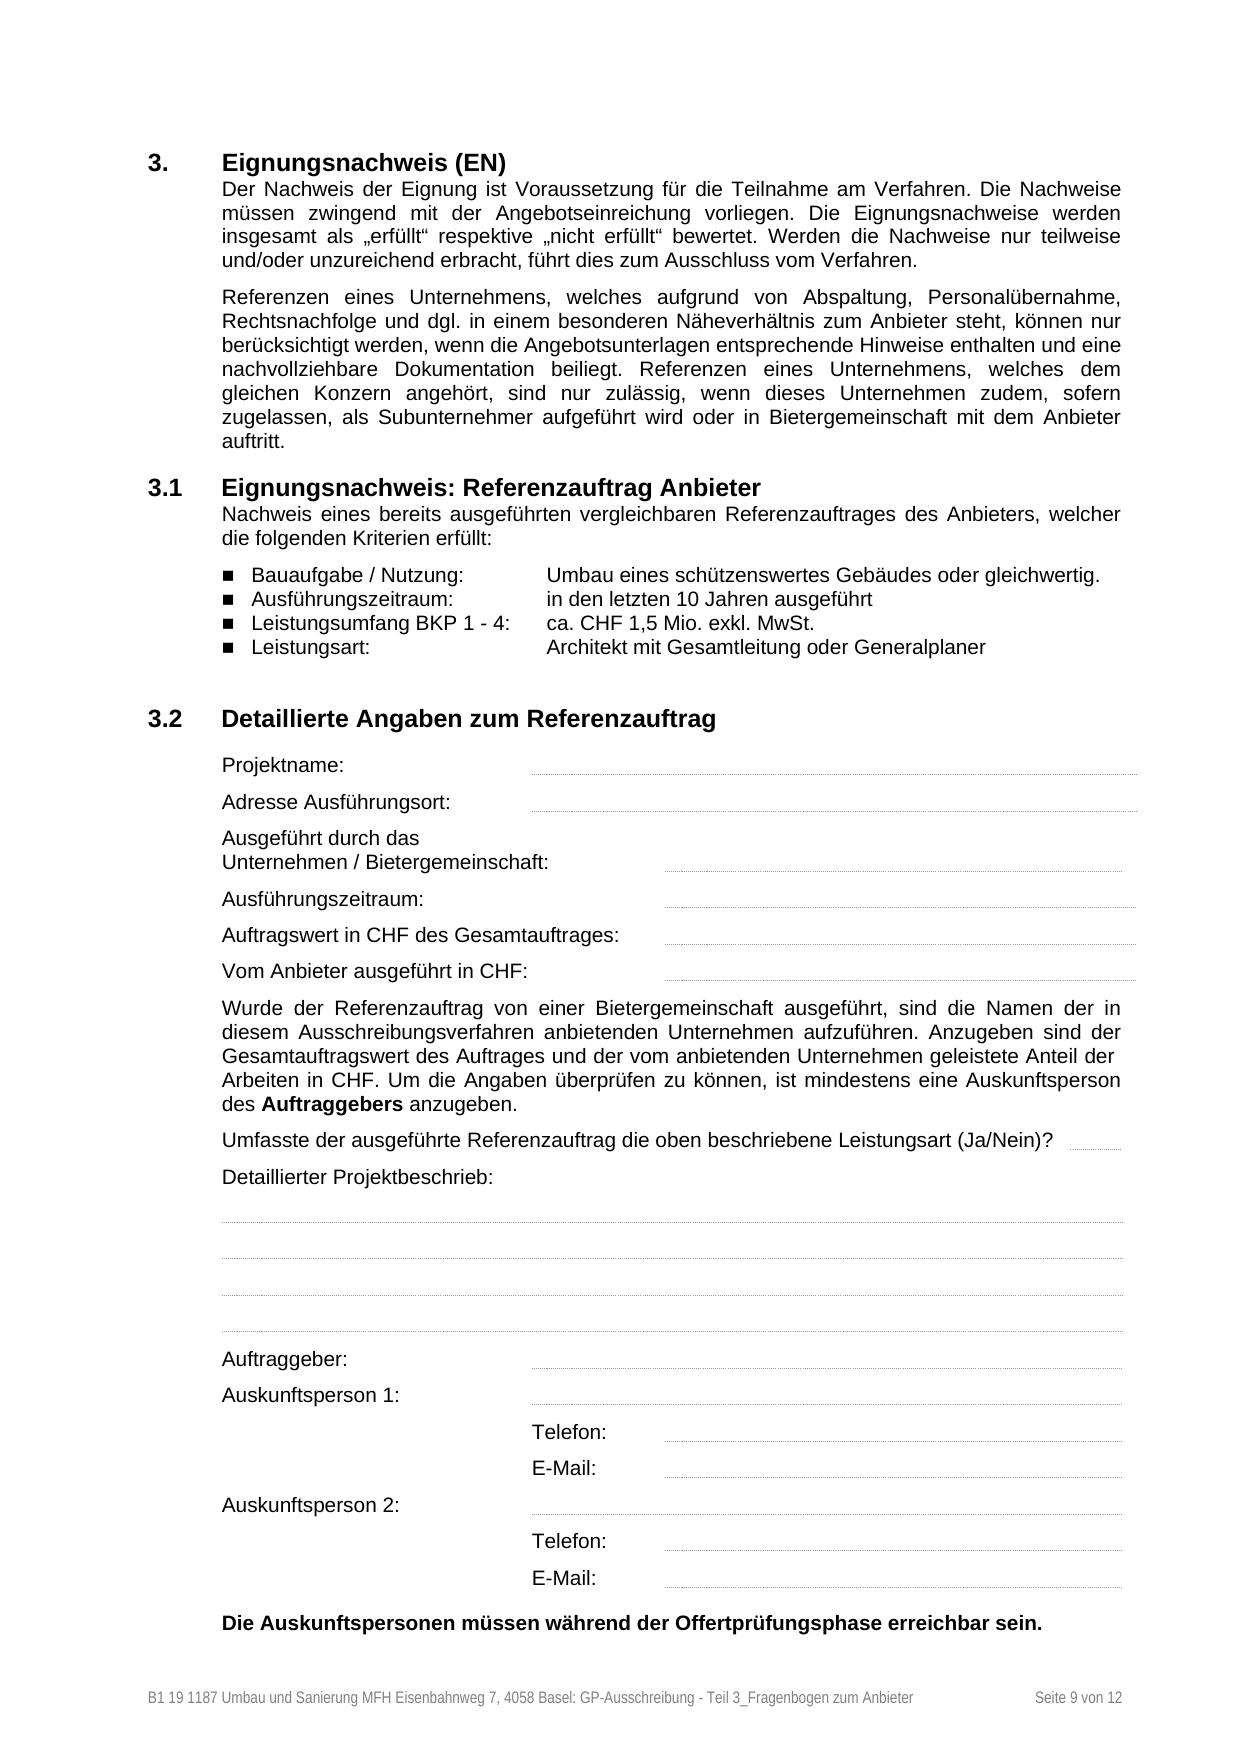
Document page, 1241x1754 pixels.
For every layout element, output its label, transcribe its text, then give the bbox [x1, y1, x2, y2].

text Unternehmen / Bietergemeinschaft: [222, 850, 1122, 874]
list Leistungsumfang BKP 1 - 4: ca. CHF 1,5 Mio. exkl. MwSt. [222, 611, 1122, 635]
text Die Auskunftspersonen müssen während der Offertprüfungsphase erreichbar sein. [222, 1610, 1122, 1634]
text Referenzen eines Unternehmens, welches aufgrund von Abspaltung, Personalübernahme, Rechtsnachfolge und dgl. in einem besonderen Näheverhältnis zum Anbieter steht, können nur berücksichtigt werden, wenn die Angebotsunterlagen entsprechende Hinweise enthalten und eine nachvollziehbare Dokumentation beiliegt. Referenzen eines Unternehmens, welches dem gleichen Konzern angehört, sind nur zulässig, wenn dieses Unternehmen zudem, sofern zugelassen, als Subunternehmer aufgeführt wird oder in Bietergemeinschaft mit dem Anbieter auftritt. [222, 285, 1122, 452]
text Ausgeführt durch das [222, 826, 1122, 850]
text E-Mail: [222, 1456, 1122, 1480]
list Bauaufgabe / Nutzung: Umbau eines schützenswertes Gebäudes oder gleichwertig. [222, 562, 1122, 587]
text Adresse Ausführungsort: [222, 789, 1122, 813]
text Vom Anbieter ausgeführt in CHF: [222, 959, 1122, 983]
text Ausführungszeitraum: [222, 886, 1122, 910]
text Auftraggeber: [222, 1347, 1122, 1371]
text E-Mail: [532, 1566, 1122, 1589]
subtitle Eignungsnachweis (EN) [148, 148, 1122, 176]
list Leistungsart: Architekt mit Gesamtleitung oder Generalplaner [222, 635, 1122, 659]
text Auskunftsperson 1: [222, 1383, 1122, 1407]
list Ausführungszeitraum: in den letzten 10 Jahren ausgeführt [222, 587, 1122, 611]
text Umfasste der ausgeführte Referenzauftrag die oben beschriebene Leistungsart (Ja/Nein)? [222, 1128, 1122, 1152]
subtitle 3.1 Eignungsnachweis: Referenzauftrag Anbieter [148, 473, 1122, 502]
text Auskunftsperson 2: [222, 1493, 1122, 1517]
text Detaillierter Projektbeschrieb: [222, 1164, 1122, 1188]
text Telefon: [222, 1420, 1122, 1444]
text Wurde der Referenzauftrag von einer Bietergemeinschaft ausgeführt, sind die Namen der in diesem Ausschreibungsverfahren anbietenden Unternehmen aufzuführen. Anzugeben sind der Gesamtauftragswert des Auftrages und der vom anbietenden Unternehmen geleistete Anteil der Arbeiten in CHF. Um die Angaben überprüfen zu können, ist mindestens eine Auskunftsperson des Auftraggebers anzugeben. [222, 996, 1122, 1116]
text Projektname: [222, 753, 1122, 777]
subtitle 3.2 Detaillierte Angaben zum Referenzauftrag [148, 703, 1122, 732]
text Nachweis eines bereits ausgeführten vergleichbaren Referenzauftrages des Anbieters, welcher die folgenden Kriterien erfüllt: [222, 502, 1122, 550]
text Der Nachweis der Eignung ist Voraussetzung für die Teilnahme am Verfahren. Die Nachweise müssen zwingend mit der Angebotseinreichung vorliegen. Die Eignungsnachweise werden insgesamt als „erfüllt“ respektive „nicht erfüllt“ bewertet. Werden die Nachweise nur teilweise und/oder unzureichend erbracht, führt dies zum Ausschluss vom Verfahren. [222, 176, 1122, 272]
text Telefon: [222, 1529, 1122, 1553]
text Auftragswert in CHF des Gesamtauftrages: [222, 923, 1122, 947]
